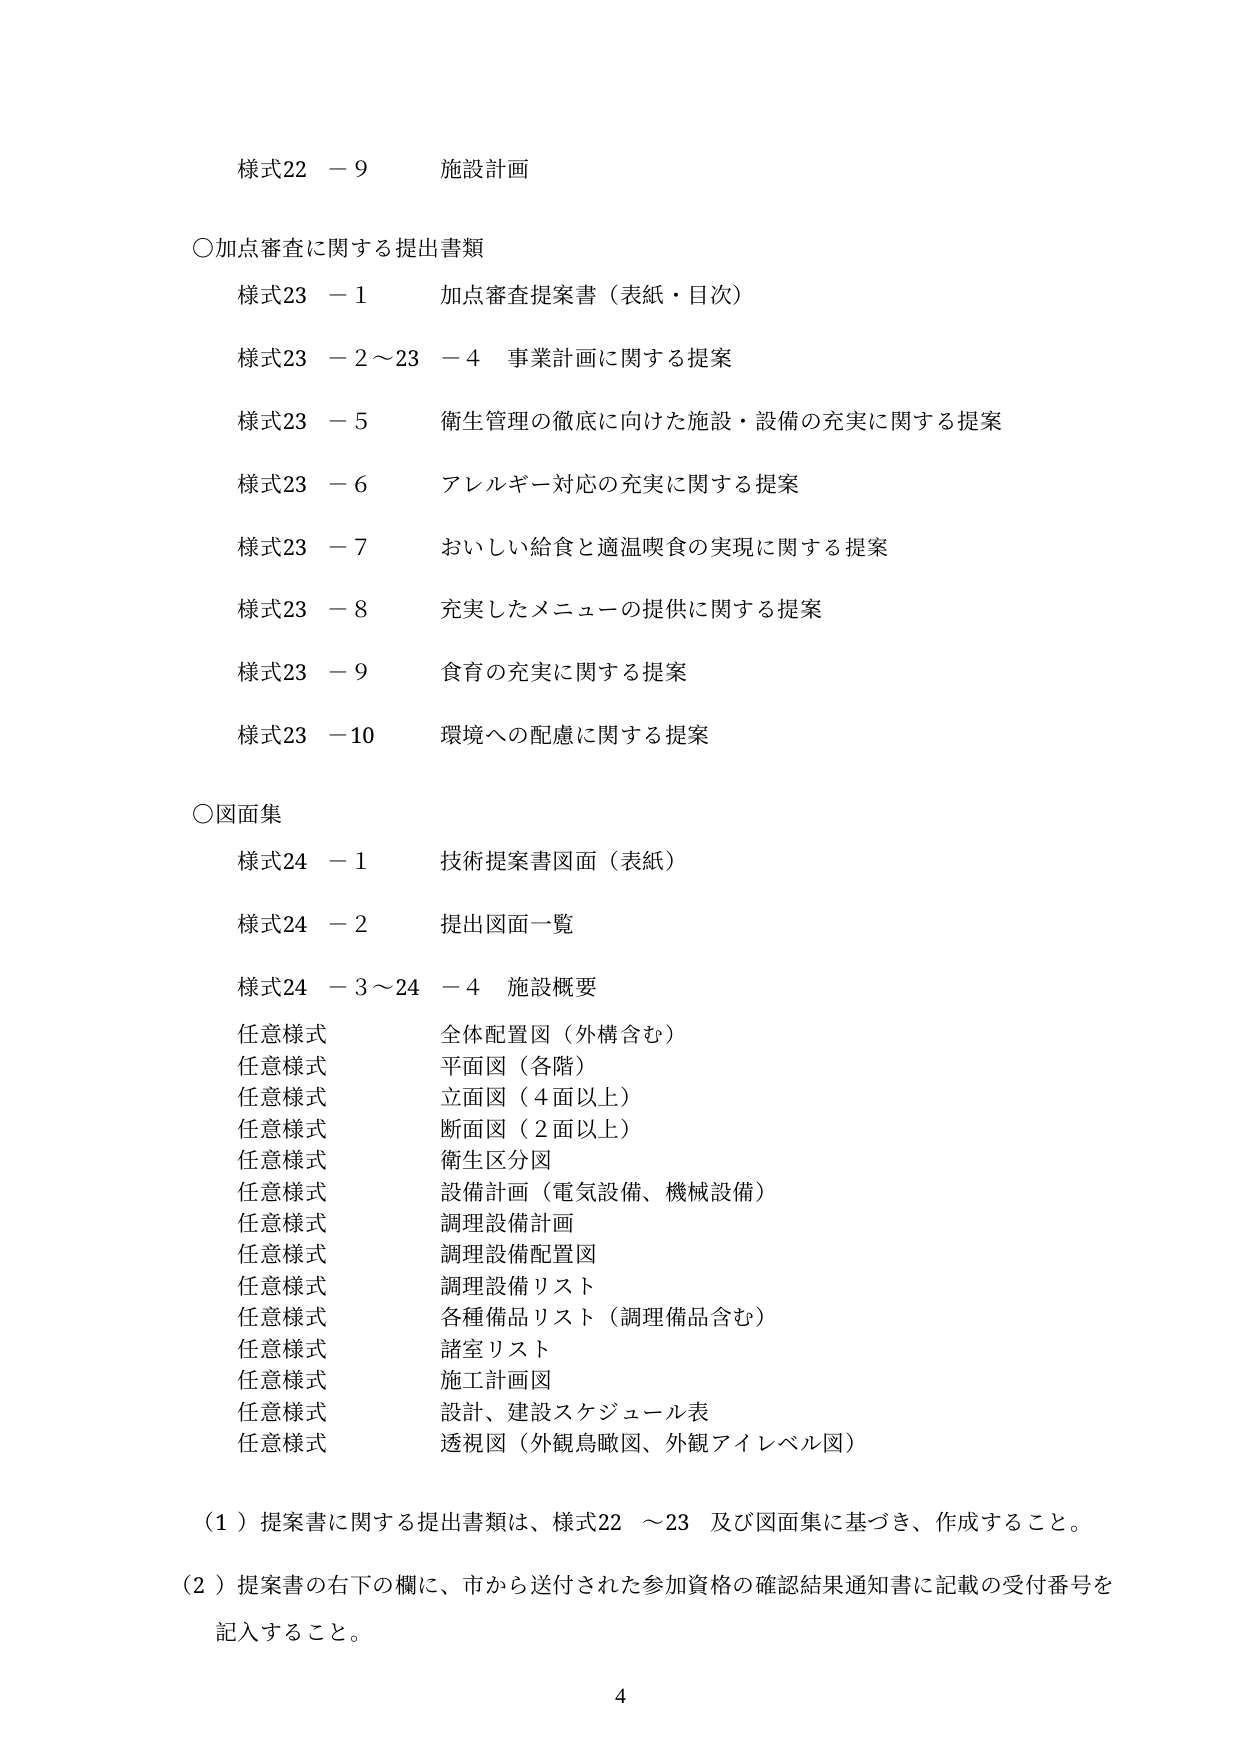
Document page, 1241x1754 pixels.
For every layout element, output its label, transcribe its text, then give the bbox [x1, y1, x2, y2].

text 様式23－８ 充実したメニューの提供に関する提案 [125, 577, 1115, 640]
text （1）提案書に関する提出書類は、様式22～23及び図面集に基づき、作成すること。 [125, 1489, 1115, 1552]
text 任意様式 衛生区分図 [125, 1143, 1115, 1175]
text 様式24－１ 技術提案書図面（表紙） [125, 829, 1115, 892]
text 様式23－10 環境への配慮に関する提案 [125, 703, 1115, 766]
text 任意様式 調理設備リスト [125, 1269, 1115, 1301]
text 任意様式 立面図（４面以上） [125, 1080, 1115, 1112]
text 任意様式 透視図（外観鳥瞰図、外観アイレベル図） [125, 1426, 1115, 1458]
text 様式23－９ 食育の充実に関する提案 [125, 640, 1115, 703]
text 様式23－１ 加点審査提案書（表紙・目次） [125, 262, 1115, 325]
text 任意様式 施工計画図 [125, 1363, 1115, 1395]
text 任意様式 全体配置図（外構含む） [125, 1017, 1115, 1049]
text 任意様式 各種備品リスト（調理備品含む） [125, 1301, 1115, 1332]
text 〇加点審査に関する提出書類 [149, 231, 1115, 262]
text 任意様式 平面図（各階） [125, 1049, 1115, 1080]
text （2）提案書の右下の欄に、市から送付された参加資格の確認結果通知書に記載の受付番号を記入すること。 [169, 1552, 1115, 1647]
text 様式23－６ アレルギー対応の充実に関する提案 [125, 451, 1115, 514]
text 様式23－７ おいしい給食と適温喫食の実現に関する提案 [125, 514, 1115, 577]
text 任意様式 調理設備計画 [125, 1206, 1115, 1238]
text 様式23－５ 衛生管理の徹底に向けた施設・設備の充実に関する提案 [125, 388, 1115, 451]
text 様式23－２～23－４ 事業計画に関する提案 [125, 325, 1115, 388]
text 任意様式 断面図（２面以上） [125, 1112, 1115, 1143]
text 任意様式 諸室リスト [125, 1332, 1115, 1363]
text 様式22－９ 施設計画 [125, 137, 1115, 199]
text 様式24－３～24－４ 施設概要 [125, 954, 1115, 1017]
text 任意様式 調理設備配置図 [125, 1238, 1115, 1269]
text 任意様式 設備計画（電気設備、機械設備） [125, 1175, 1115, 1206]
text 〇図面集 [125, 797, 1115, 829]
text 任意様式 設計、建設スケジュール表 [125, 1395, 1115, 1426]
text 様式24－２ 提出図面一覧 [125, 892, 1115, 954]
